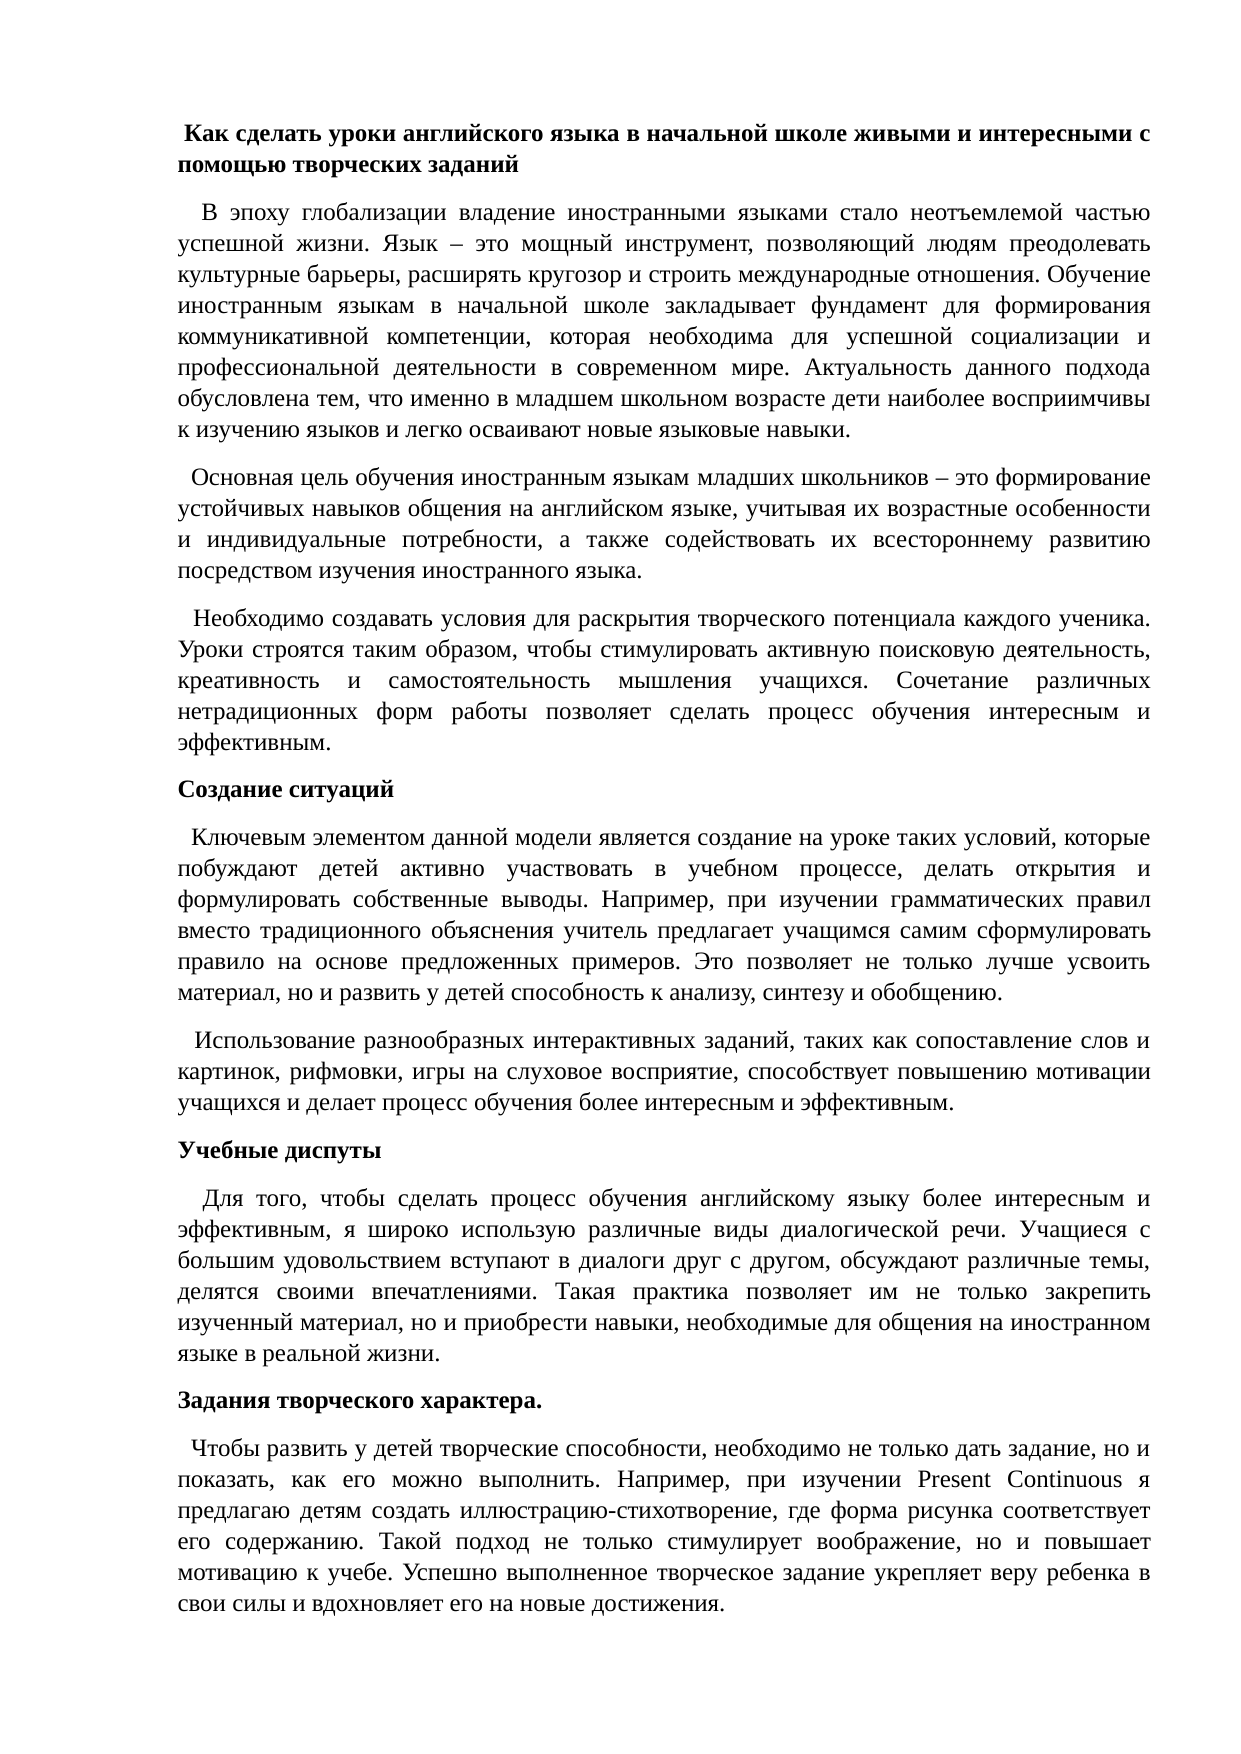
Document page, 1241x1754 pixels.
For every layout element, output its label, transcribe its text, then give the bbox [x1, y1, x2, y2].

text Как сделать уроки английского языка в начальной школе живыми и интересными с помощью творческих заданий [177, 118, 1152, 178]
text Создание ситуаций [177, 774, 1152, 803]
text Чтобы развить у детей творческие способности, необходимо не только дать задание, но и показать, как его можно выполнить. Например, при изучении Present Continuous я предлагаю детям создать иллюстрацию-стихотворение, где форма рисунка соответствует его содержанию. Такой подход не только стимулирует воображение, но и повышает мотивацию к учебе. Успешно выполненное творческое задание укрепляет веру ребенка в свои силы и вдохновляет его на новые достижения. [177, 1433, 1152, 1617]
text Ключевым элементом данной модели является создание на уроке таких условий, которые побуждают детей активно участвовать в учебном процессе, делать открытия и формулировать собственные выводы. Например, при изучении грамматических правил вместо традиционного объяснения учитель предлагает учащимся самим сформулировать правило на основе предложенных примеров. Это позволяет не только лучше усвоить материал, но и развить у детей способность к анализу, синтезу и обобщению. [177, 822, 1152, 1006]
text Необходимо создавать условия для раскрытия творческого потенциала каждого ученика. Уроки строятся таким образом, чтобы стимулировать активную поисковую деятельность, креативность и самостоятельность мышления учащихся. Сочетание различных нетрадиционных форм работы позволяет сделать процесс обучения интересным и эффективным. [177, 603, 1152, 756]
text Использование разнообразных интерактивных заданий, таких как сопоставление слов и картинок, рифмовки, игры на слуховое восприятие, способствует повышению мотивации учащихся и делает процесс обучения более интересным и эффективным. [177, 1025, 1152, 1116]
text В эпоху глобализации владение иностранными языками стало неотъемлемой частью успешной жизни. Язык – это мощный инструмент, позволяющий людям преодолевать культурные барьеры, расширять кругозор и строить международные отношения. Обучение иностранным языкам в начальной школе закладывает фундамент для формирования коммуникативной компетенции, которая необходима для успешной социализации и профессиональной деятельности в современном мире. Актуальность данного подхода обусловлена тем, что именно в младшем школьном возрасте дети наиболее восприимчивы к изучению языков и легко осваивают новые языковые навыки. [177, 197, 1152, 443]
text Учебные диспуты [177, 1135, 1152, 1164]
text Для того, чтобы сделать процесс обучения английскому языку более интересным и эффективным, я широко использую различные виды диалогической речи. Учащиеся с большим удовольствием вступают в диалоги друг с другом, обсуждают различные темы, делятся своими впечатлениями. Такая практика позволяет им не только закрепить изученный материал, но и приобрести навыки, необходимые для общения на иностранном языке в реальной жизни. [177, 1183, 1152, 1367]
text Задания творческого характера. [177, 1386, 1152, 1414]
text Основная цель обучения иностранным языкам младших школьников – это формирование устойчивых навыков общения на английском языке, учитывая их возрастные особенности и индивидуальные потребности, а также содействовать их всестороннему развитию посредством изучения иностранного языка. [177, 462, 1152, 584]
